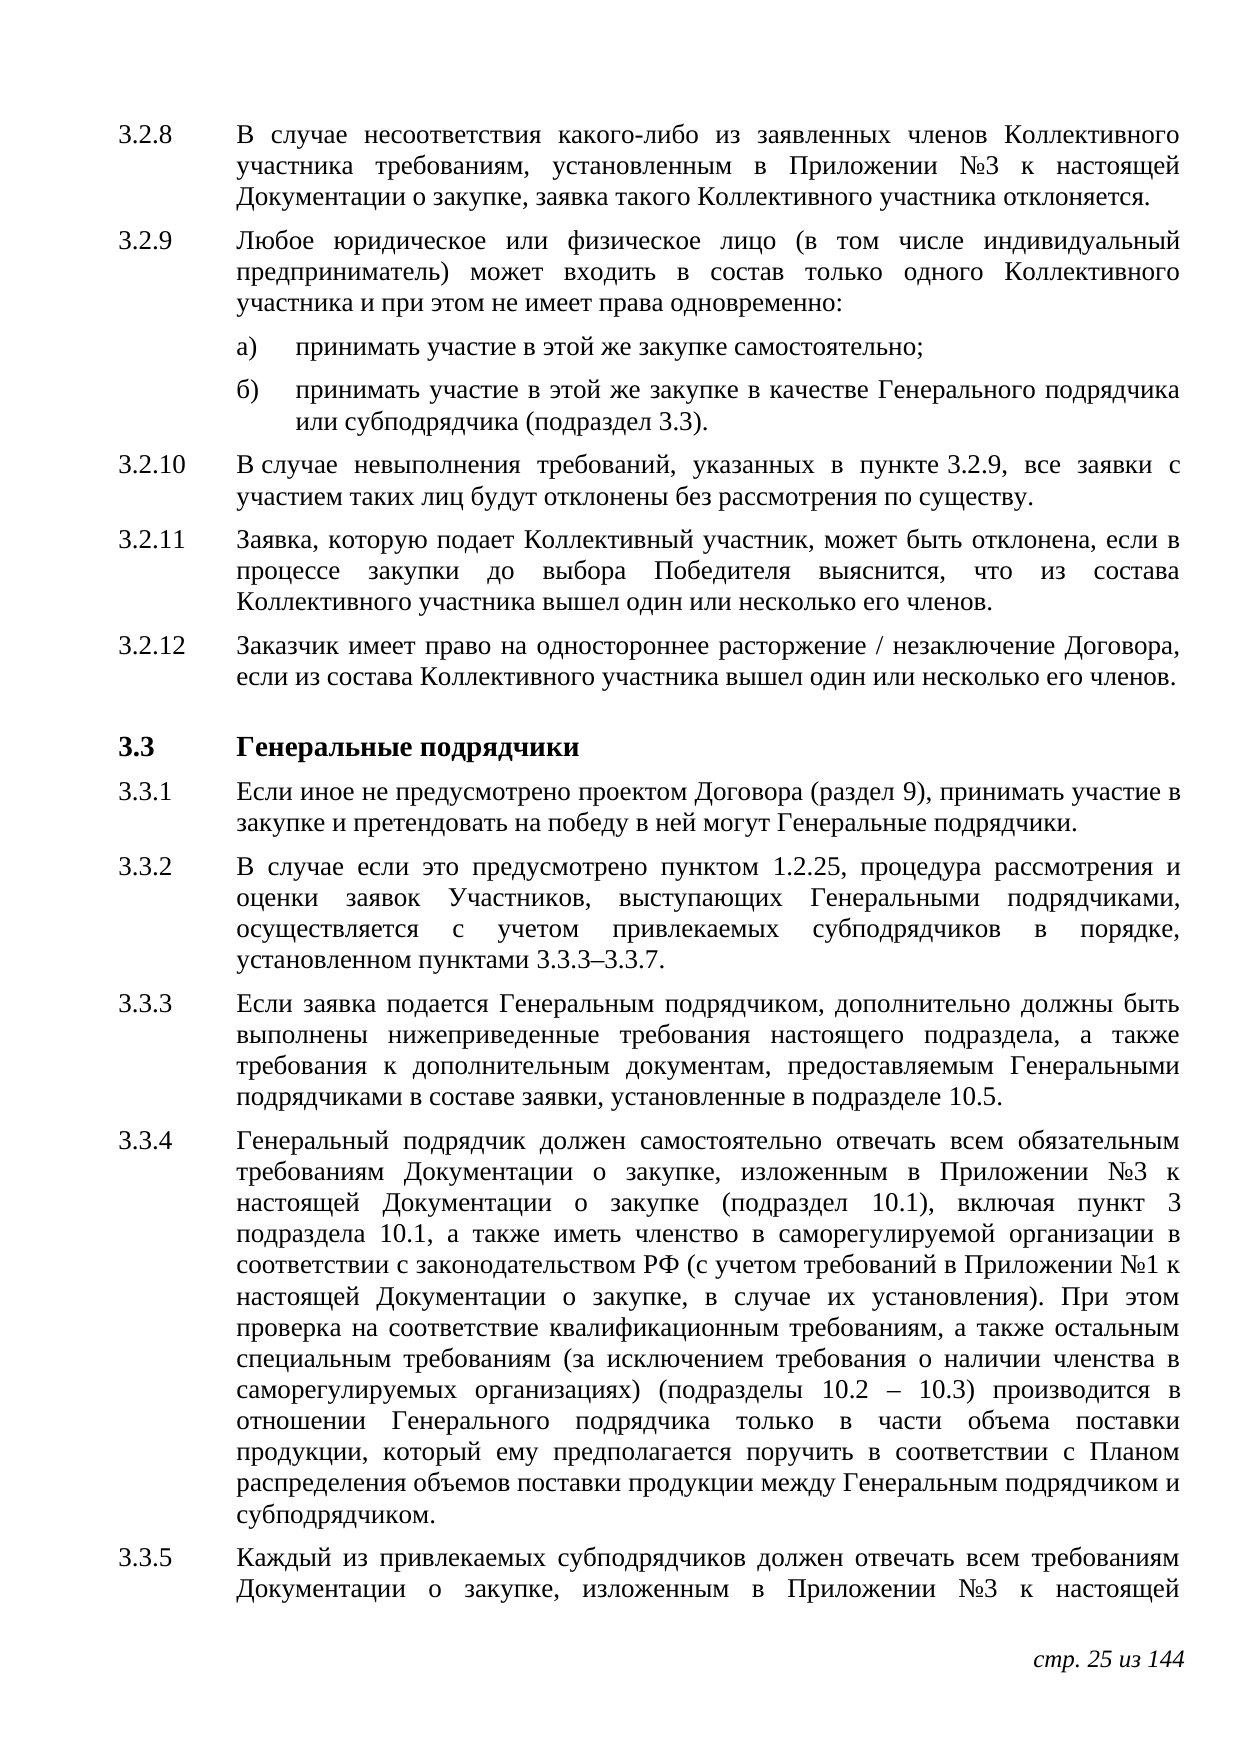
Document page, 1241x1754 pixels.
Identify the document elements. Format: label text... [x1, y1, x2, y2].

text Любое юридическое или физическое лицо (в том числе индивидуальный предприниматель) может входить в состав только одного Коллективного участника и при этом не имеет права одновременно: [118, 224, 1181, 317]
text В случае невыполнения требований, указанных в пункте 3.2.9, все заявки с участием таких лиц будут отклонены без рассмотрения по существу. [118, 448, 1181, 511]
text Генеральный подрядчик должен самостоятельно отвечать всем обязательным требованиям Документации о закупке, изложенным в Приложении №3 к настоящей Документации о закупке (подраздел 10.1), включая пункт 3 подраздела 10.1, а также иметь членство в саморегулируемой организации в соответствии с законодательством РФ (с учетом требований в Приложении №1 к настоящей Документации о закупке, в случае их установления). При этом проверка на соответствие квалификационным требованиям, а также остальным специальным требованиям (за исключением требования о наличии членства в саморегулируемых организациях) (подразделы 10.2 – 10.3) производится в отношении Генерального подрядчика только в части объема поставки продукции, который ему предполагается поручить в соответствии с Планом распределения объемов поставки продукции между Генеральным подрядчиком и субподрядчиком. [118, 1124, 1181, 1529]
text принимать участие в этой же закупке в качестве Генерального подрядчика или субподрядчика (подраздел 3.3). [236, 374, 1181, 436]
text В случае несоответствия какого-либо из заявленных членов Коллективного участника требованиям, установленным в Приложении №3 к настоящей Документации о закупке, заявка такого Коллективного участника отклоняется. [118, 118, 1181, 212]
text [118, 1541, 1181, 1604]
text В случае если это предусмотрено пунктом 1.2.25, процедура рассмотрения и оценки заявок Участников, выступающих Генеральными подрядчиками, осуществляется с учетом привлекаемых субподрядчиков в порядке, установленном пунктами 3.3.3–3.3.7. [118, 850, 1181, 974]
text принимать участие в этой же закупке самостоятельно; [236, 330, 1181, 361]
text Заказчик имеет право на одностороннее расторжение / незаключение Договора, если из состава Коллективного участника вышел один или несколько его членов. [118, 629, 1181, 691]
text Если иное не предусмотрено проектом Договора (раздел 9), принимать участие в закупке и претендовать на победу в ней могут Генеральные подрядчики. [118, 775, 1181, 837]
text Если заявка подается Генеральным подрядчиком, дополнительно должны быть выполнены нижеприведенные требования настоящего подраздела, а также требования к дополнительным документам, предоставляемым Генеральными подрядчиками в составе заявки, установленные в подразделе 10.5. [118, 987, 1181, 1111]
text Заявка, которую подает Коллективный участник, может быть отклонена, если в процессе закупки до выбора Победителя выяснится, что из состава Коллективного участника вышел один или несколько его членов. [118, 523, 1181, 617]
subtitle Генеральные подрядчики [118, 729, 1181, 762]
